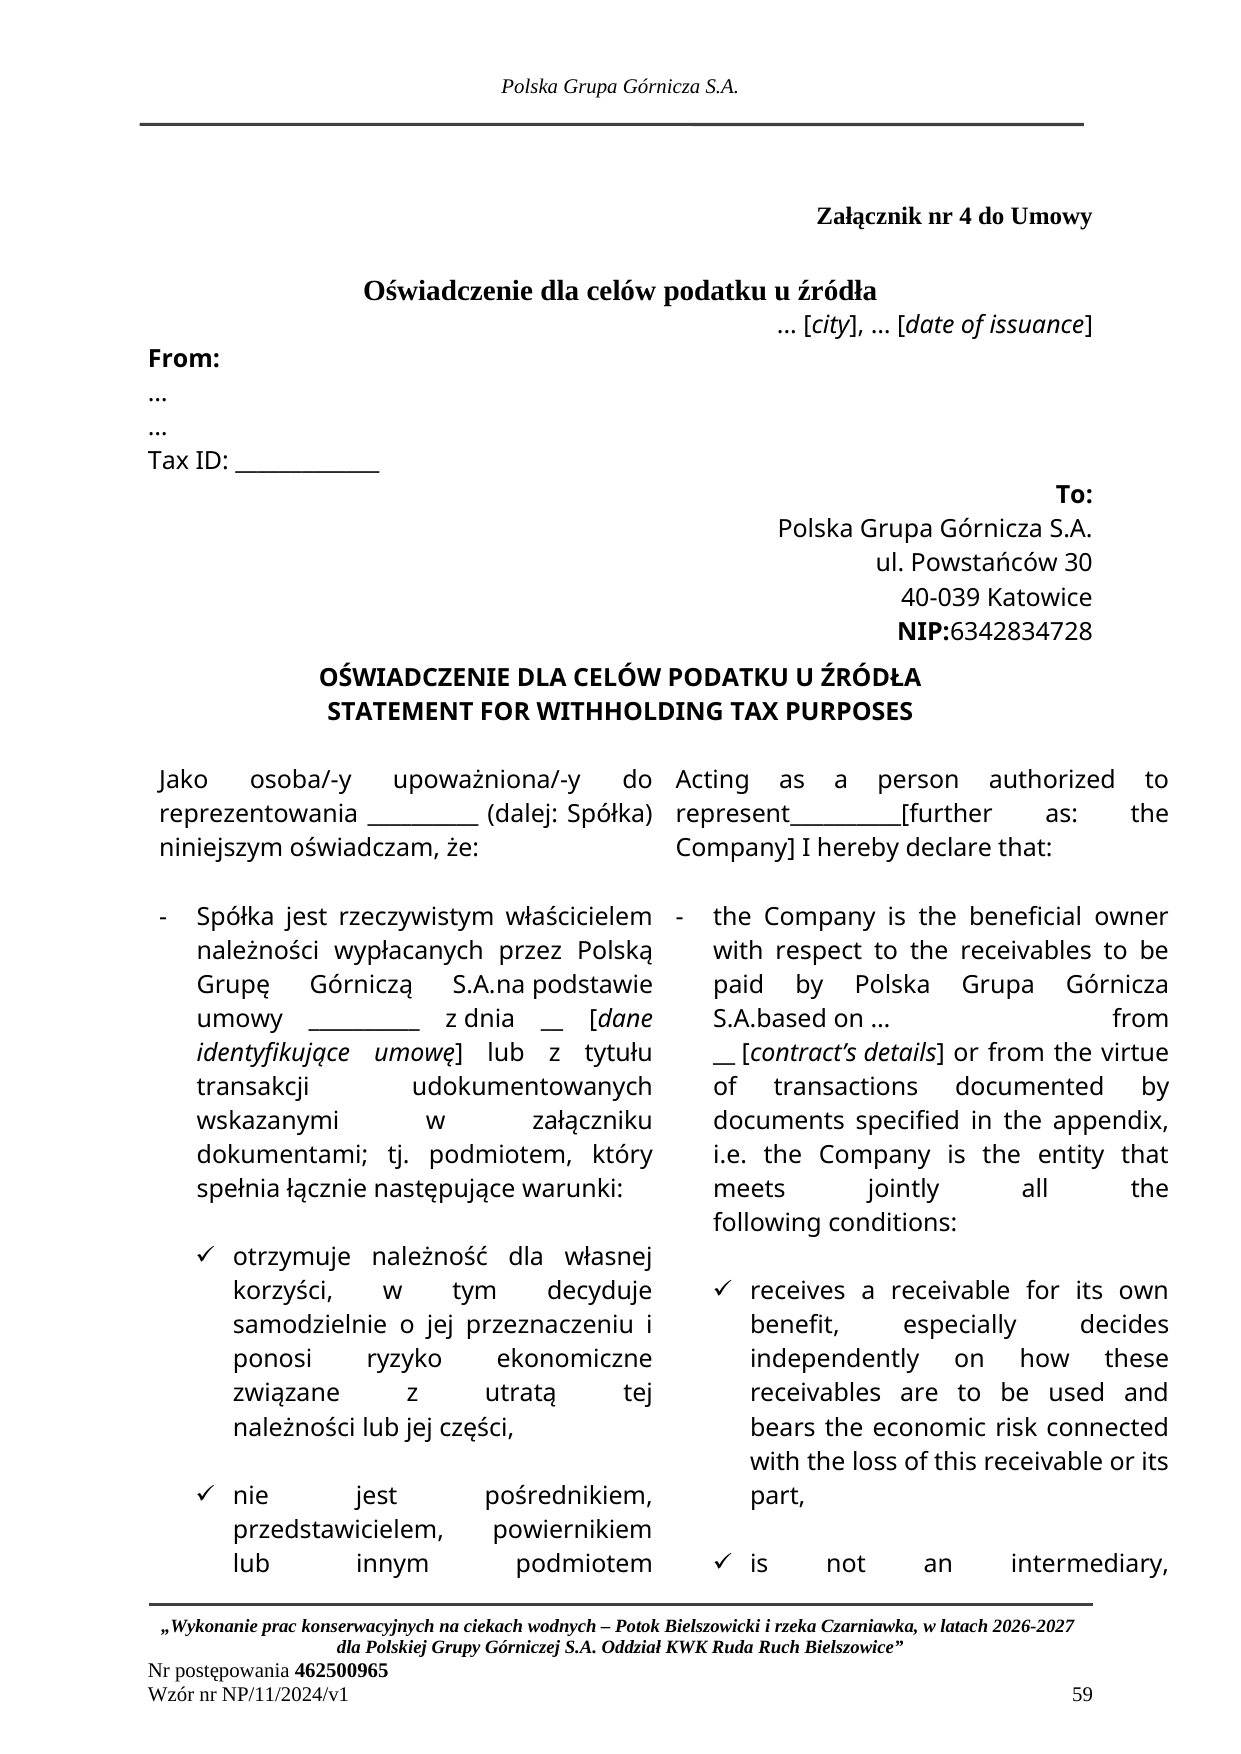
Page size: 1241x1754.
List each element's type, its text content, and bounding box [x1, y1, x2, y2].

text Oświadczenie dla celów podatku u źródła [148, 273, 1093, 307]
text STATEMENT FOR WITHHOLDING TAX PURPOSES [148, 694, 1093, 728]
text Tax ID: _____________ [148, 443, 1093, 477]
text OŚWIADCZENIE DLA CELÓW PODATKU U ŹRÓDŁA [148, 660, 1093, 694]
text From: [148, 341, 1093, 375]
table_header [148, 762, 664, 1579]
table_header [664, 762, 1181, 1579]
text Polska Grupa Górnicza S.A. [148, 511, 1093, 545]
text To: [148, 477, 1093, 511]
text NIP:6342834728 [148, 613, 1093, 647]
text ul. Powstańców 30 [148, 545, 1093, 579]
text 40-039 Katowice [148, 579, 1093, 613]
text … [148, 375, 1093, 409]
text Załącznik nr 4 do Umowy [148, 201, 1093, 230]
text … [148, 409, 1093, 443]
text ... [city], … [date of issuance] [148, 307, 1093, 341]
